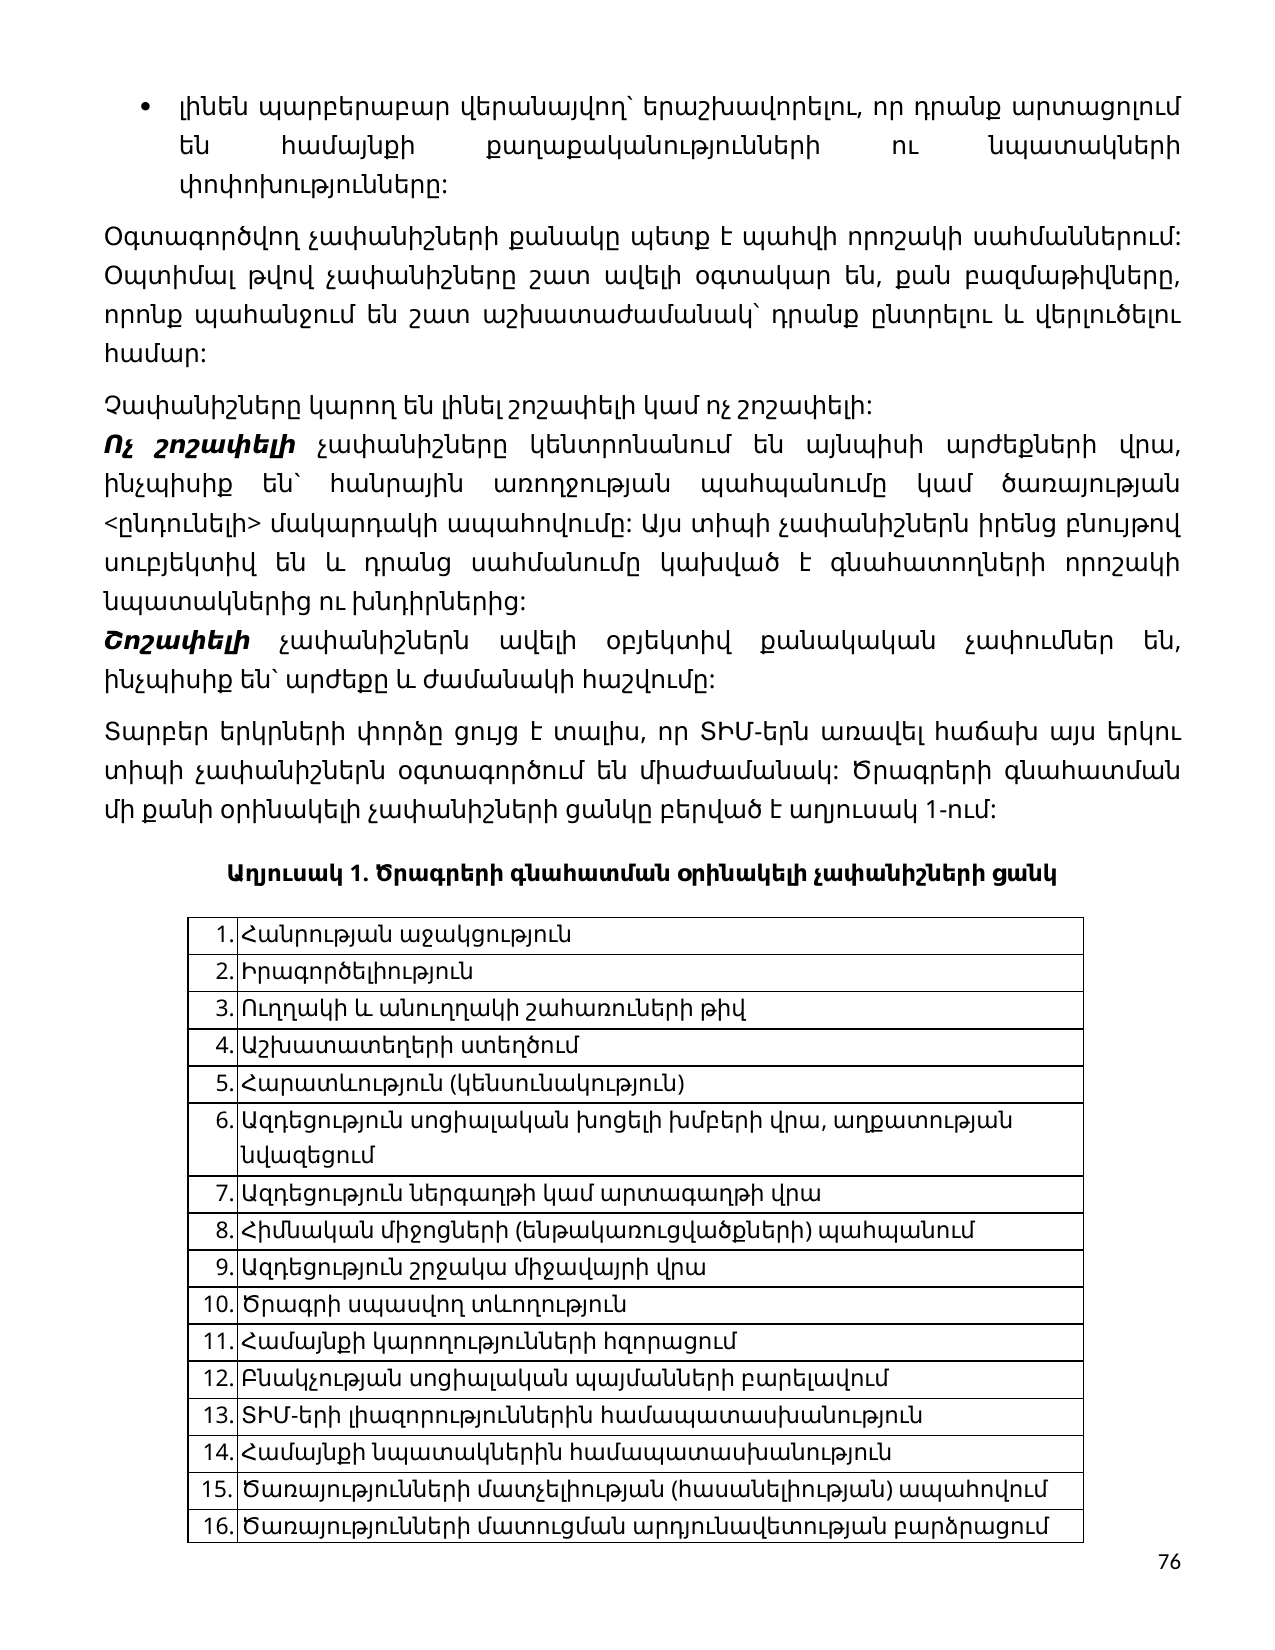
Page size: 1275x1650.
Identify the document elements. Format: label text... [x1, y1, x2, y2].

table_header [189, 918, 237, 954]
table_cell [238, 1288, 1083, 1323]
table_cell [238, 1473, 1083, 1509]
text Ոչ շոշափելի չափանիշները կենտրոնանում են այնպիսի արժեքների վրա, ինչպիսիք են` հանրային առողջության պահպանումը կամ ծառայության <ընդունելի> մակարդակի ապահովումը: Այս տիպի չափանիշներն իրենց բնույթով սուբյեկտիվ են և դրանց սահմանումը կախված է գնահատողների որոշակի նպատակներից ու խնդիրներից: [103, 427, 1181, 618]
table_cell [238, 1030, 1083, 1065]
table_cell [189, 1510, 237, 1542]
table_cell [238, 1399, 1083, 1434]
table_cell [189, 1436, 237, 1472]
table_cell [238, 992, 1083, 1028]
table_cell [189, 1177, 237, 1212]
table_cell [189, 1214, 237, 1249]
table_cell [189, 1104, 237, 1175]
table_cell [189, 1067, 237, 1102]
text Տարբեր երկրների փորձը ցույց է տալիս, որ ՏԻՄ-երն առավել հաճախ այս երկու տիպի չափանիշներն օգտագործում են միաժամանակ: Ծրագրերի գնահատման մի քանի օրինակելի չափանիշների ցանկը բերված է աղյուսակ 1-ում: [103, 714, 1181, 826]
text Շոշափելի չափանիշներն ավելի օբյեկտիվ քանակական չափումներ են, ինչպիսիք են` արժեքը և ժամանակի հաշվումը: [103, 623, 1181, 696]
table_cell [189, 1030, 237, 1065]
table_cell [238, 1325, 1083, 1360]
list լինեն պարբերաբար վերանայվող` երաշխավորելու, որ դրանք արտացոլում են համայնքի քաղաքականությունների ու նպատակների փոփոխությունները: [141, 89, 1181, 201]
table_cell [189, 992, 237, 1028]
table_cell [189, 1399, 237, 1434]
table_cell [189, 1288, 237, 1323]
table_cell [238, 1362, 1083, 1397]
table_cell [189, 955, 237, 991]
text Չափանիշները կարող են լինել շոշափելի կամ ոչ շոշափելի: [103, 388, 1181, 422]
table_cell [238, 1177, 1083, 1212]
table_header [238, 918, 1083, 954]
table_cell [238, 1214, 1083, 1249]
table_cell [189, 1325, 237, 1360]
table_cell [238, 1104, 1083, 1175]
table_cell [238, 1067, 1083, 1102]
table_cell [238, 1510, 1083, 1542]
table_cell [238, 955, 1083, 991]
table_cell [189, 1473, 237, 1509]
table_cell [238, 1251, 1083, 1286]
list Աղյուսակ 1. Ծրագրերի գնահատման օրինակելի չափանիշների ցանկ [103, 857, 1181, 888]
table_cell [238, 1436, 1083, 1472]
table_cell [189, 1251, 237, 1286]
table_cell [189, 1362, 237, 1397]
text Օգտագործվող չափանիշների քանակը պետք է պահվի որոշակի սահմաններում: Օպտիմալ թվով չափանիշները շատ ավելի օգտակար են, քան բազմաթիվները, որոնք պահանջում են շատ աշխատաժամանակ՝ դրանք ընտրելու և վերլուծելու համար: [103, 219, 1181, 370]
